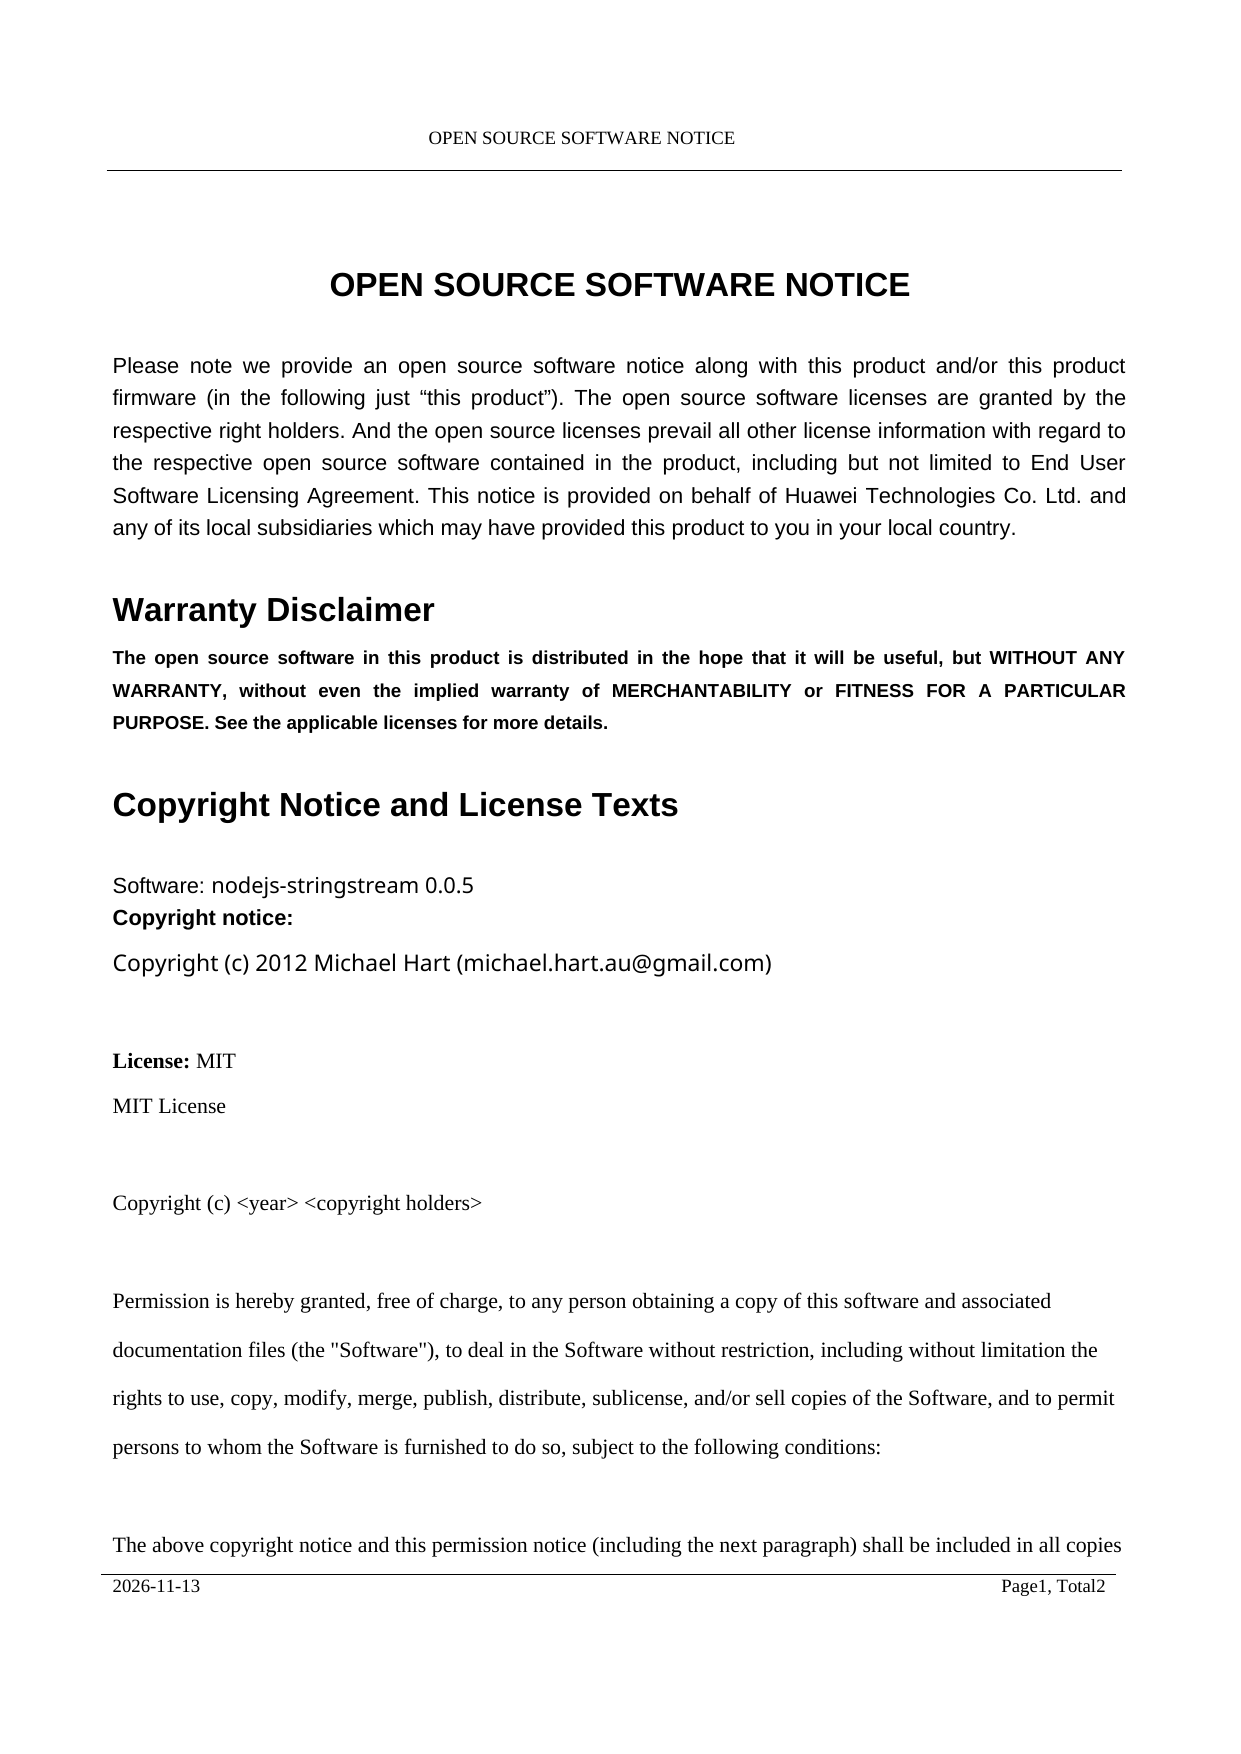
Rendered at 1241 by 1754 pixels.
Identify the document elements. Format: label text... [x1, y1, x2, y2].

text License: MIT [112, 1044, 1128, 1077]
text OPEN SOURCE SOFTWARE NOTICE [112, 251, 1128, 316]
text Copyright (c) 2012 Michael Hart (michael.hart.au@gmail.com) [112, 947, 1128, 1028]
text The open source software in this product is distributed in the hope that it will be useful, but WITHOUT ANY WARRANTY, without even the implied warranty of MERCHANTABILITY or FITNESS FOR A PARTICULAR PURPOSE. See the applicable licenses for more details. [112, 641, 1128, 739]
text Please note we provide an open source software notice along with this product and/or this product firmware (in the following just “this product”). The open source software licenses are granted by the respective right holders. And the open source licenses prevail all other license information with regard to the respective open source software contained in the product, including but not limited to End User Software Licensing Agreement. This notice is provided on behalf of Huawei Technologies Co. Ltd. and any of its local subsidiaries which may have provided this product to you in your local country. [112, 349, 1128, 544]
text Software: nodejs-stringstream 0.0.5 [112, 869, 1128, 901]
text Copyright Notice and License Texts [112, 771, 1128, 836]
text Warranty Disclaimer [112, 576, 1128, 641]
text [112, 1089, 1128, 1560]
text Copyright notice: [112, 901, 1128, 934]
